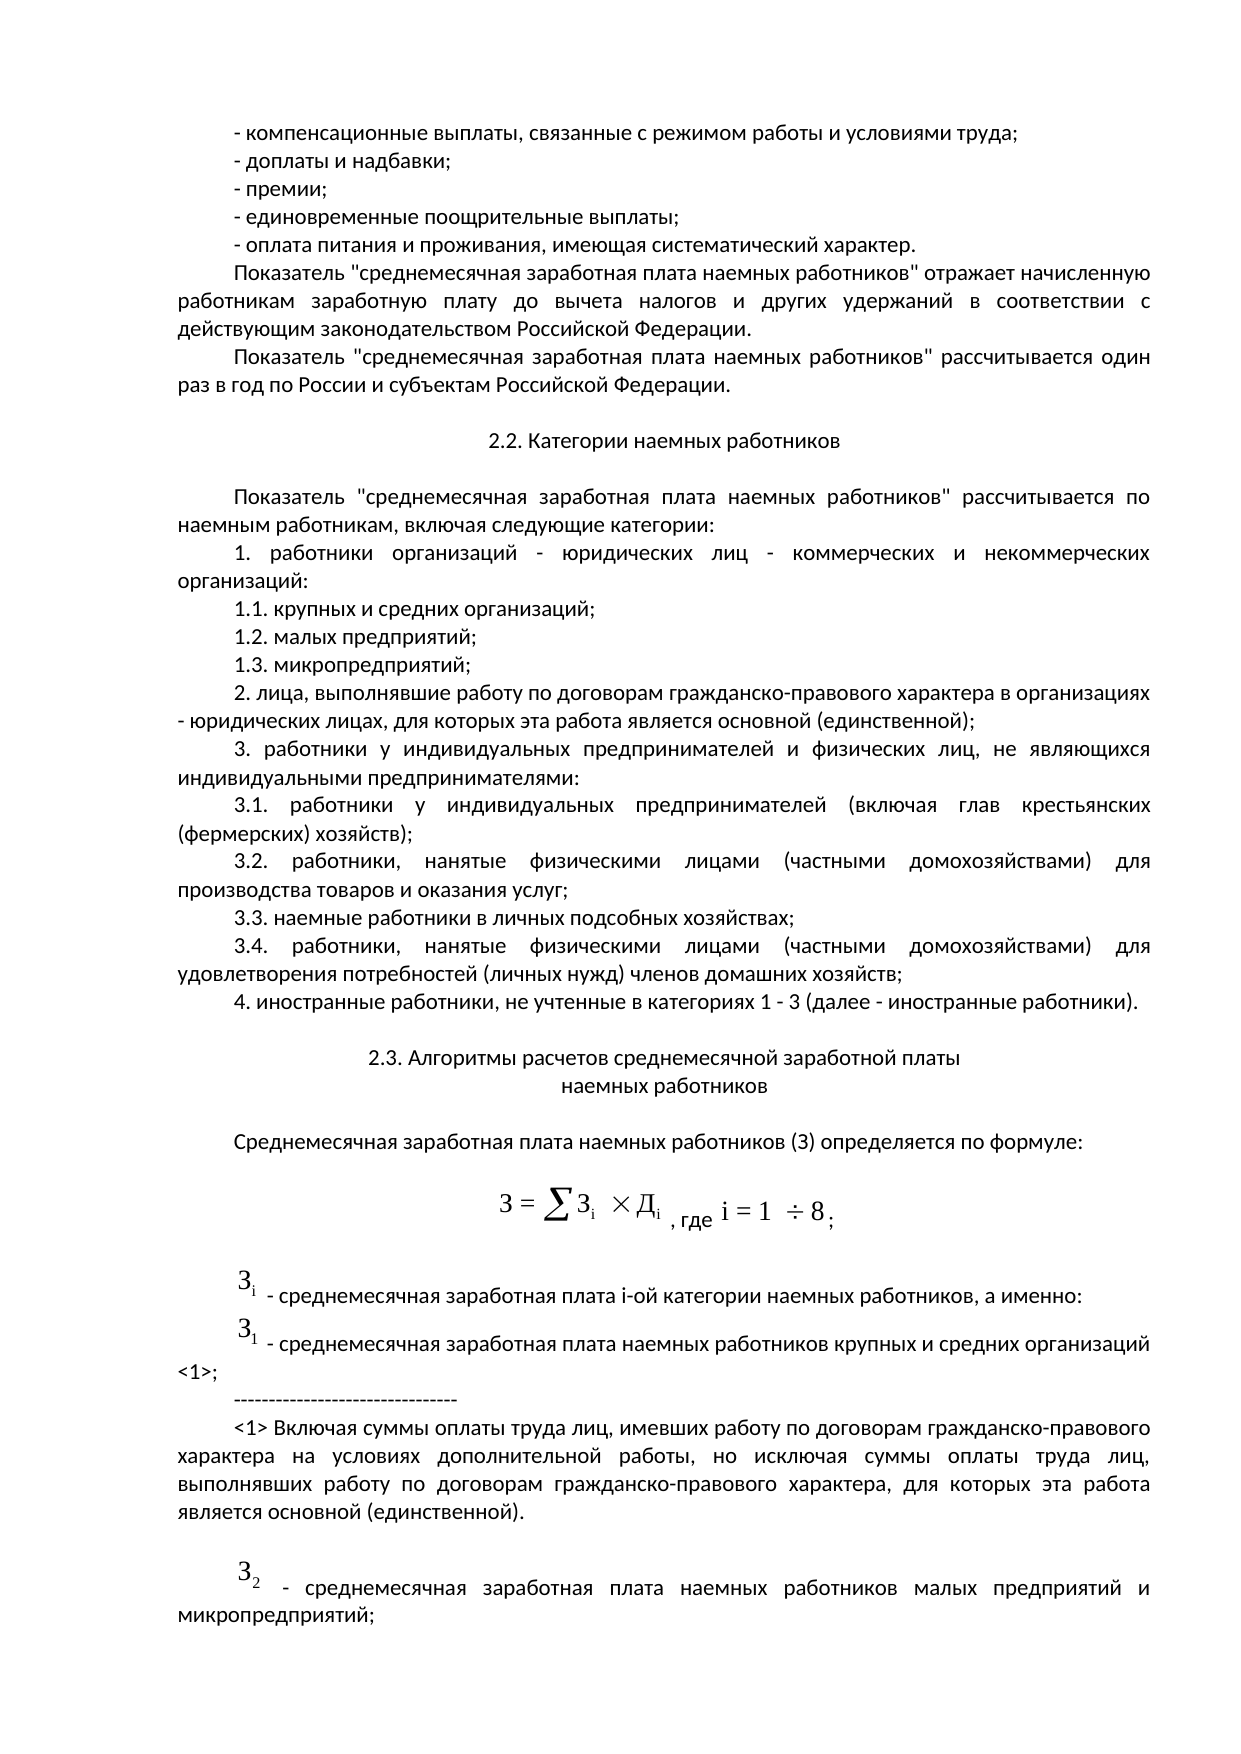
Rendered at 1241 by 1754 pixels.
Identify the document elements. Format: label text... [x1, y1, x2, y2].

text 2. лица, выполнявшие работу по договорам гражданско-правового характера в организациях - юридических лицах, для которых эта работа является основной (единственной); [177, 678, 1152, 734]
text - среднемесячная заработная плата наемных работников малых предприятий и микропредприятий; [177, 1553, 1152, 1629]
text 3.3. наемные работники в личных подсобных хозяйствах; [177, 903, 1152, 931]
text 1.1. крупных и средних организаций; [177, 594, 1152, 622]
text наемных работников [177, 1071, 1152, 1099]
text , где ; [177, 1183, 1152, 1234]
text - оплата питания и проживания, имеющая систематический характер. [177, 230, 1152, 258]
text Показатель "среднемесячная заработная плата наемных работников" рассчитывается по наемным работникам, включая следующие категории: [177, 482, 1152, 538]
text <1> Включая суммы оплаты труда лиц, имевших работу по договорам гражданско-правового характера на условиях дополнительной работы, но исключая суммы оплаты труда лиц, выполнявших работу по договорам гражданско-правового характера, для которых эта работа является основной (единственной). [177, 1413, 1152, 1525]
text Среднемесячная заработная плата наемных работников (З) определяется по формуле: [177, 1127, 1152, 1155]
text - среднемесячная заработная плата i-ой категории наемных работников, а именно: [177, 1262, 1152, 1309]
text - единовременные поощрительные выплаты; [177, 202, 1152, 230]
text 1.3. микропредприятий; [177, 651, 1152, 678]
text Показатель "среднемесячная заработная плата наемных работников" рассчитывается один раз в год по России и субъектам Российской Федерации. [177, 342, 1152, 398]
text 1.2. малых предприятий; [177, 622, 1152, 651]
text 1. работники организаций - юридических лиц - коммерческих и некоммерческих организаций: [177, 538, 1152, 594]
text 3.1. работники у индивидуальных предпринимателей (включая глав крестьянских (фермерских) хозяйств); [177, 791, 1152, 847]
text - компенсационные выплаты, связанные с режимом работы и условиями труда; [177, 118, 1152, 146]
text - премии; [177, 174, 1152, 202]
text -------------------------------- [177, 1385, 1152, 1413]
text - доплаты и надбавки; [177, 146, 1152, 174]
text 3. работники у индивидуальных предпринимателей и физических лиц, не являющихся индивидуальными предпринимателями: [177, 734, 1152, 791]
text - среднемесячная заработная плата наемных работников крупных и средних организаций <1>; [177, 1309, 1152, 1385]
text 2.2. Категории наемных работников [177, 426, 1152, 454]
text 3.2. работники, нанятые физическими лицами (частными домохозяйствами) для производства товаров и оказания услуг; [177, 847, 1152, 903]
text 3.4. работники, нанятые физическими лицами (частными домохозяйствами) для удовлетворения потребностей (личных нужд) членов домашних хозяйств; [177, 931, 1152, 987]
text 4. иностранные работники, не учтенные в категориях 1 - 3 (далее - иностранные работники). [177, 987, 1152, 1015]
text 2.3. Алгоритмы расчетов среднемесячной заработной платы [177, 1043, 1152, 1071]
text Показатель "среднемесячная заработная плата наемных работников" отражает начисленную работникам заработную плату до вычета налогов и других удержаний в соответствии с действующим законодательством Российской Федерации. [177, 258, 1152, 342]
